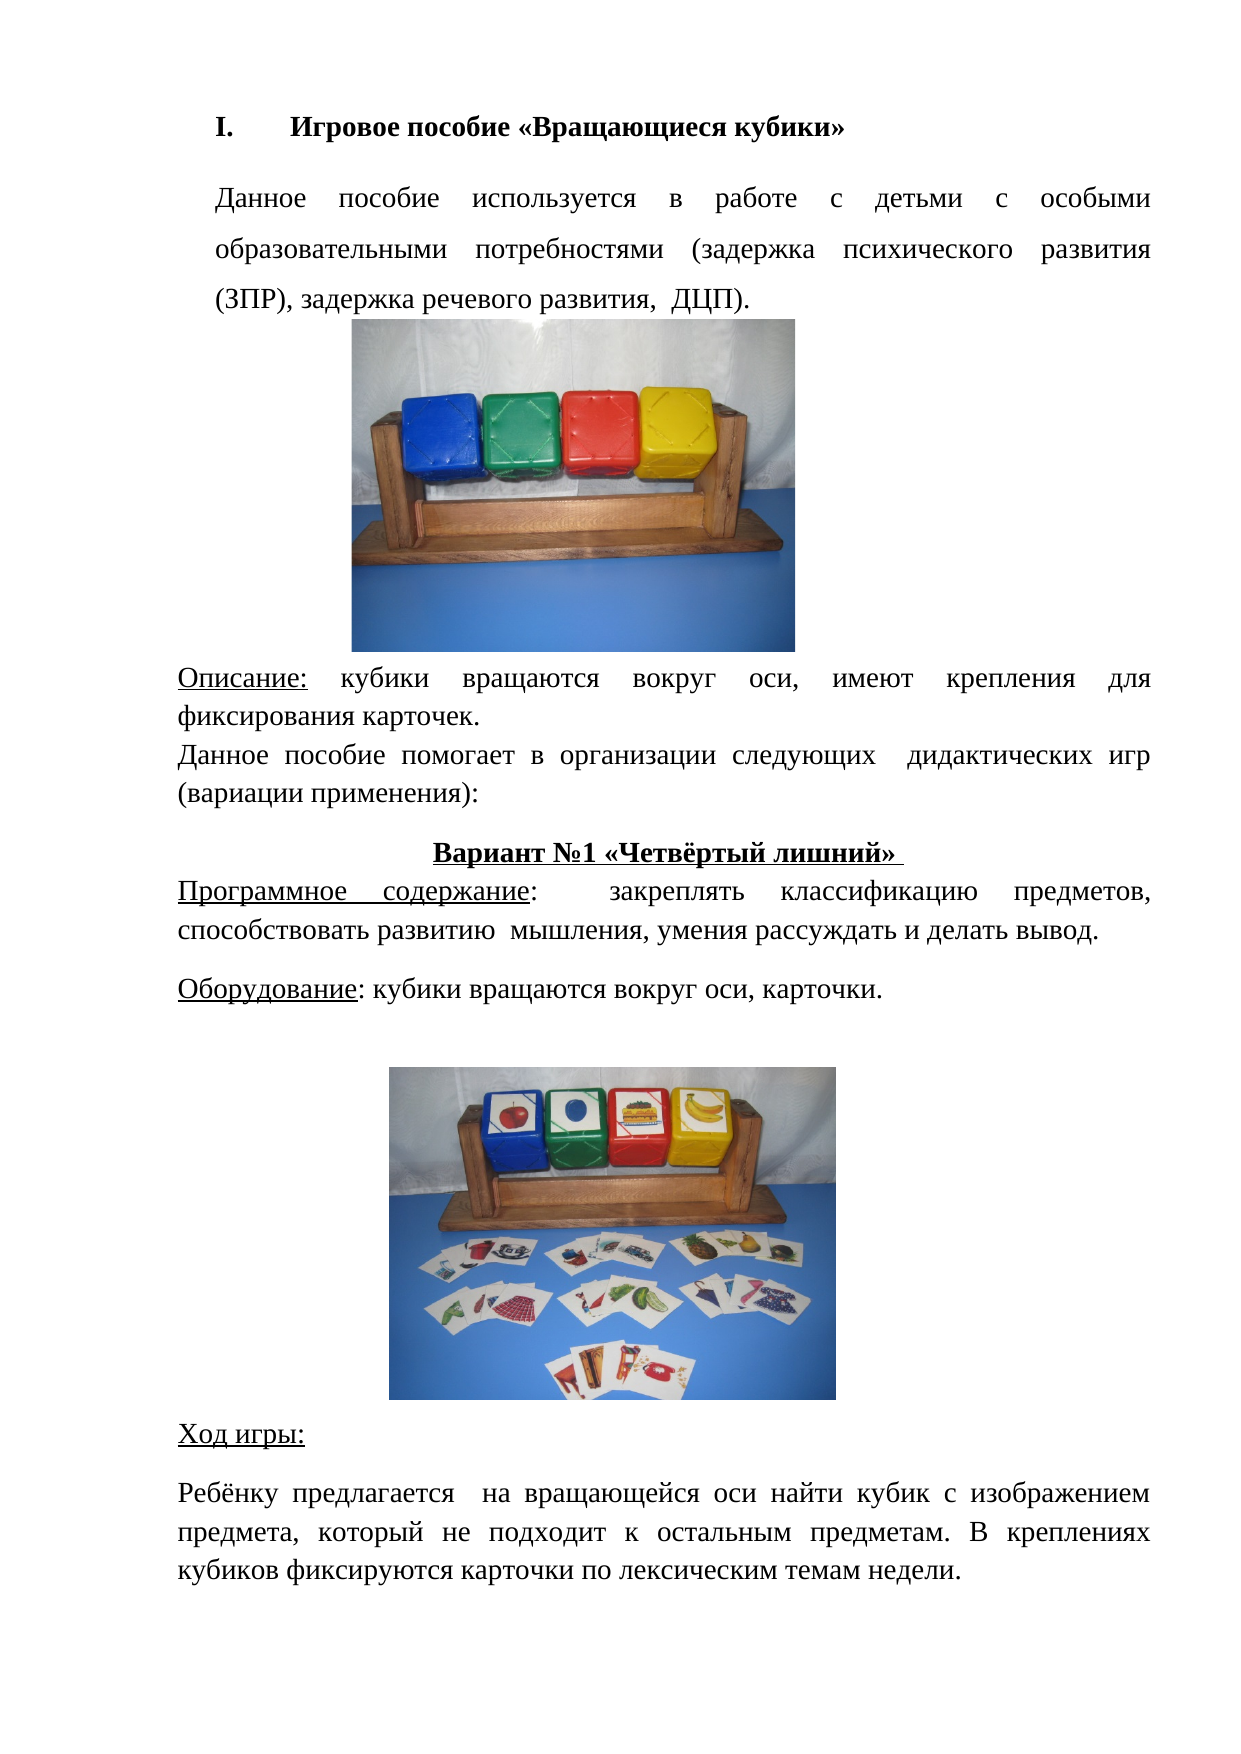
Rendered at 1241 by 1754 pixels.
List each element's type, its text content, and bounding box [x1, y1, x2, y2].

text Ход игры: [177, 1416, 1152, 1449]
list Игровое пособие «Вращающиеся кубики» [215, 109, 1152, 143]
text Данное пособие используется в работе с детьми с особыми образовательными потребностями (задержка психического развития (ЗПР), задержка речевого развития, ДЦП). [215, 181, 1152, 315]
text Ребёнку предлагается на вращающейся оси найти кубик с изображением предмета, который не подходит к остальным предметам. В креплениях кубиков фиксируются карточки по лексическим темам недели. [177, 1475, 1152, 1586]
text Данное пособие помогает в организации следующих дидактических игр (вариации применения): [177, 737, 1152, 809]
text Оборудование: кубики вращаются вокруг оси, карточки. [177, 971, 1152, 1005]
text Программное содержание: закреплять классификацию предметов, способствовать развитию мышления, умения рассуждать и делать вывод. [177, 873, 1152, 945]
picture [389, 1067, 836, 1398]
picture [351, 319, 796, 650]
text Вариант №1 «Четвёртый лишний» [177, 835, 1152, 868]
text Описание: кубики вращаются вокруг оси, имеют крепления для фиксирования карточек. [177, 660, 1152, 732]
